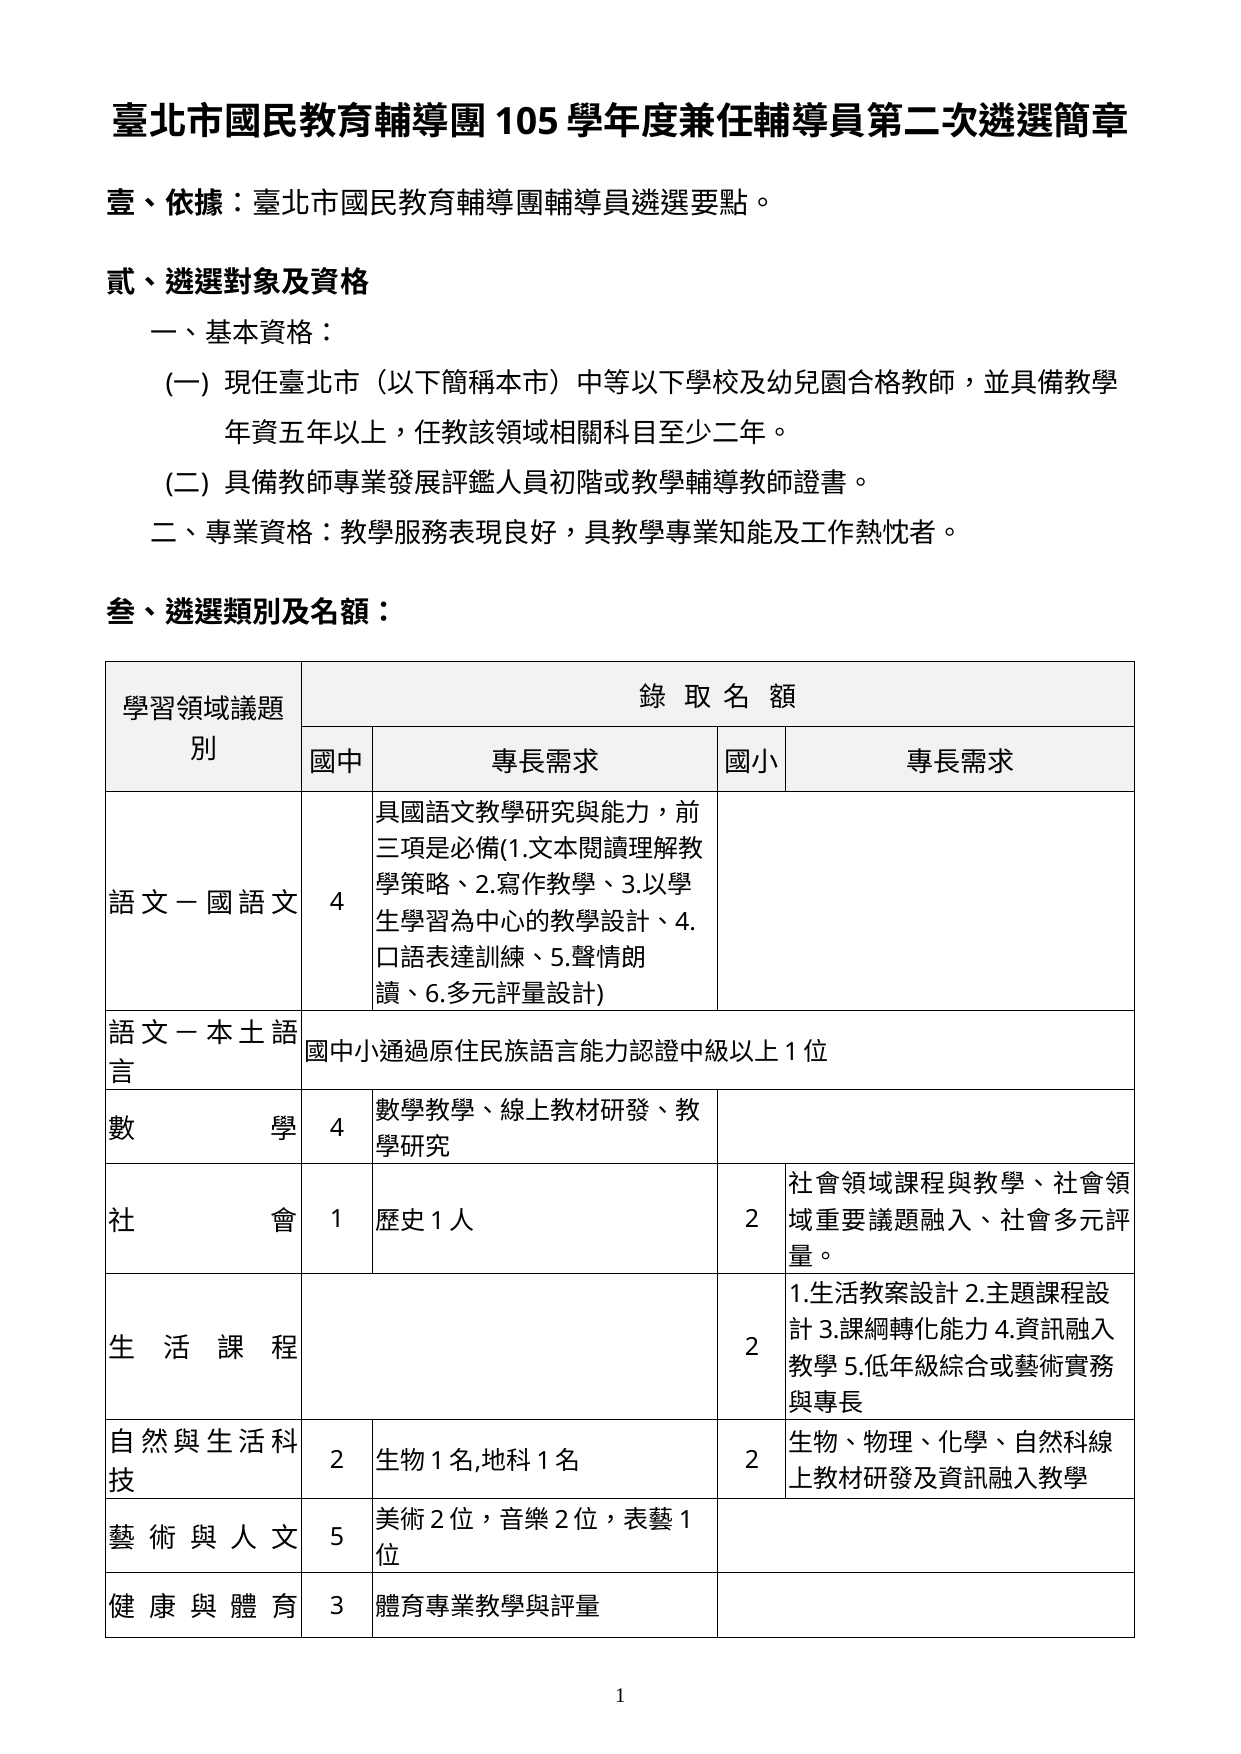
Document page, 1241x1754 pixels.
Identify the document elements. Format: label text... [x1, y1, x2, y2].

table_cell 1 [302, 1164, 372, 1273]
list 現任臺北市（以下簡稱本市）中等以下學校及幼兒園合格教師，並具備教學年資五年以上，任教該領域相關科目至少二年。 [165, 353, 1134, 453]
table_cell 2 [718, 1274, 785, 1419]
table_cell 2 [718, 1420, 785, 1498]
table_cell 生物1名,地科1名 [373, 1420, 717, 1498]
text 臺北市國民教育輔導團105學年度兼任輔導員第二次遴選簡章 [106, 94, 1134, 144]
table_cell 專長需求 [786, 727, 1134, 791]
table_cell 歷史1人 [373, 1164, 717, 1273]
table_cell 國中小通過原住民族語言能力認證中級以上1位 [302, 1011, 1134, 1089]
table_cell 自然與生活科技 [106, 1420, 301, 1498]
table_cell 4 [302, 1090, 372, 1163]
table_cell 數 學 [106, 1090, 301, 1163]
table_cell 健康與體育 [106, 1573, 301, 1637]
text 壹、依據：臺北市國民教育輔導團輔導員遴選要點。 [106, 174, 1134, 224]
table_cell 藝術與人文 [106, 1499, 301, 1572]
table_cell [718, 792, 1134, 1010]
table_cell 生活課程 [106, 1274, 301, 1419]
table_cell [302, 1274, 717, 1419]
list 具備教師專業發展評鑑人員初階或教學輔導教師證書。 [165, 453, 1134, 503]
table_cell 生物、物理、化學、自然科線上教材研發及資訊融入教學 [786, 1420, 1134, 1498]
text 叁、遴選類別及名額： [106, 582, 1134, 632]
table_cell 具國語文教學研究與能力，前三項是必備(1.文本閱讀理解教學策略、2.寫作教學、3.以學生學習為中心的教學設計、4.口語表達訓練、5.聲情朗讀、6.多元評量設計) [373, 792, 717, 1010]
table_cell 1.生活教案設計2.主題課程設計3.課綱轉化能力4.資訊融入教學5.低年級綜合或藝術實務與專長 [786, 1274, 1134, 1419]
table_cell 語文－本土語言 [106, 1011, 301, 1089]
table_cell 社會領域課程與教學、社會領域重要議題融入、社會多元評量。 [786, 1164, 1134, 1273]
table_cell 數學教學、線上教材研發、教學研究 [373, 1090, 717, 1163]
table_cell 3 [302, 1573, 372, 1637]
table_cell 國小 [718, 727, 785, 791]
table_header 學習領域議題別 [106, 662, 301, 791]
table_header 錄 取 名 額 [302, 662, 1134, 726]
table_cell [718, 1090, 1134, 1163]
table_cell 2 [302, 1420, 372, 1498]
table_cell 美術2位，音樂2位，表藝1位 [373, 1499, 717, 1572]
table_cell [718, 1499, 1134, 1572]
table_cell 體育專業教學與評量 [373, 1573, 717, 1637]
text 一、基本資格： [151, 303, 1134, 353]
table_cell 4 [302, 792, 372, 1010]
text 貳、遴選對象及資格 [106, 253, 1134, 303]
table_cell 語文－國語文 [106, 792, 301, 1010]
table_cell 2 [718, 1164, 785, 1273]
table_cell 專長需求 [373, 727, 717, 791]
table_cell 5 [302, 1499, 372, 1572]
table_cell 國中 [302, 727, 372, 791]
table_cell 社 會 [106, 1164, 301, 1273]
text 二、專業資格：教學服務表現良好，具教學專業知能及工作熱忱者。 [151, 503, 1134, 553]
table_cell [718, 1573, 1134, 1637]
